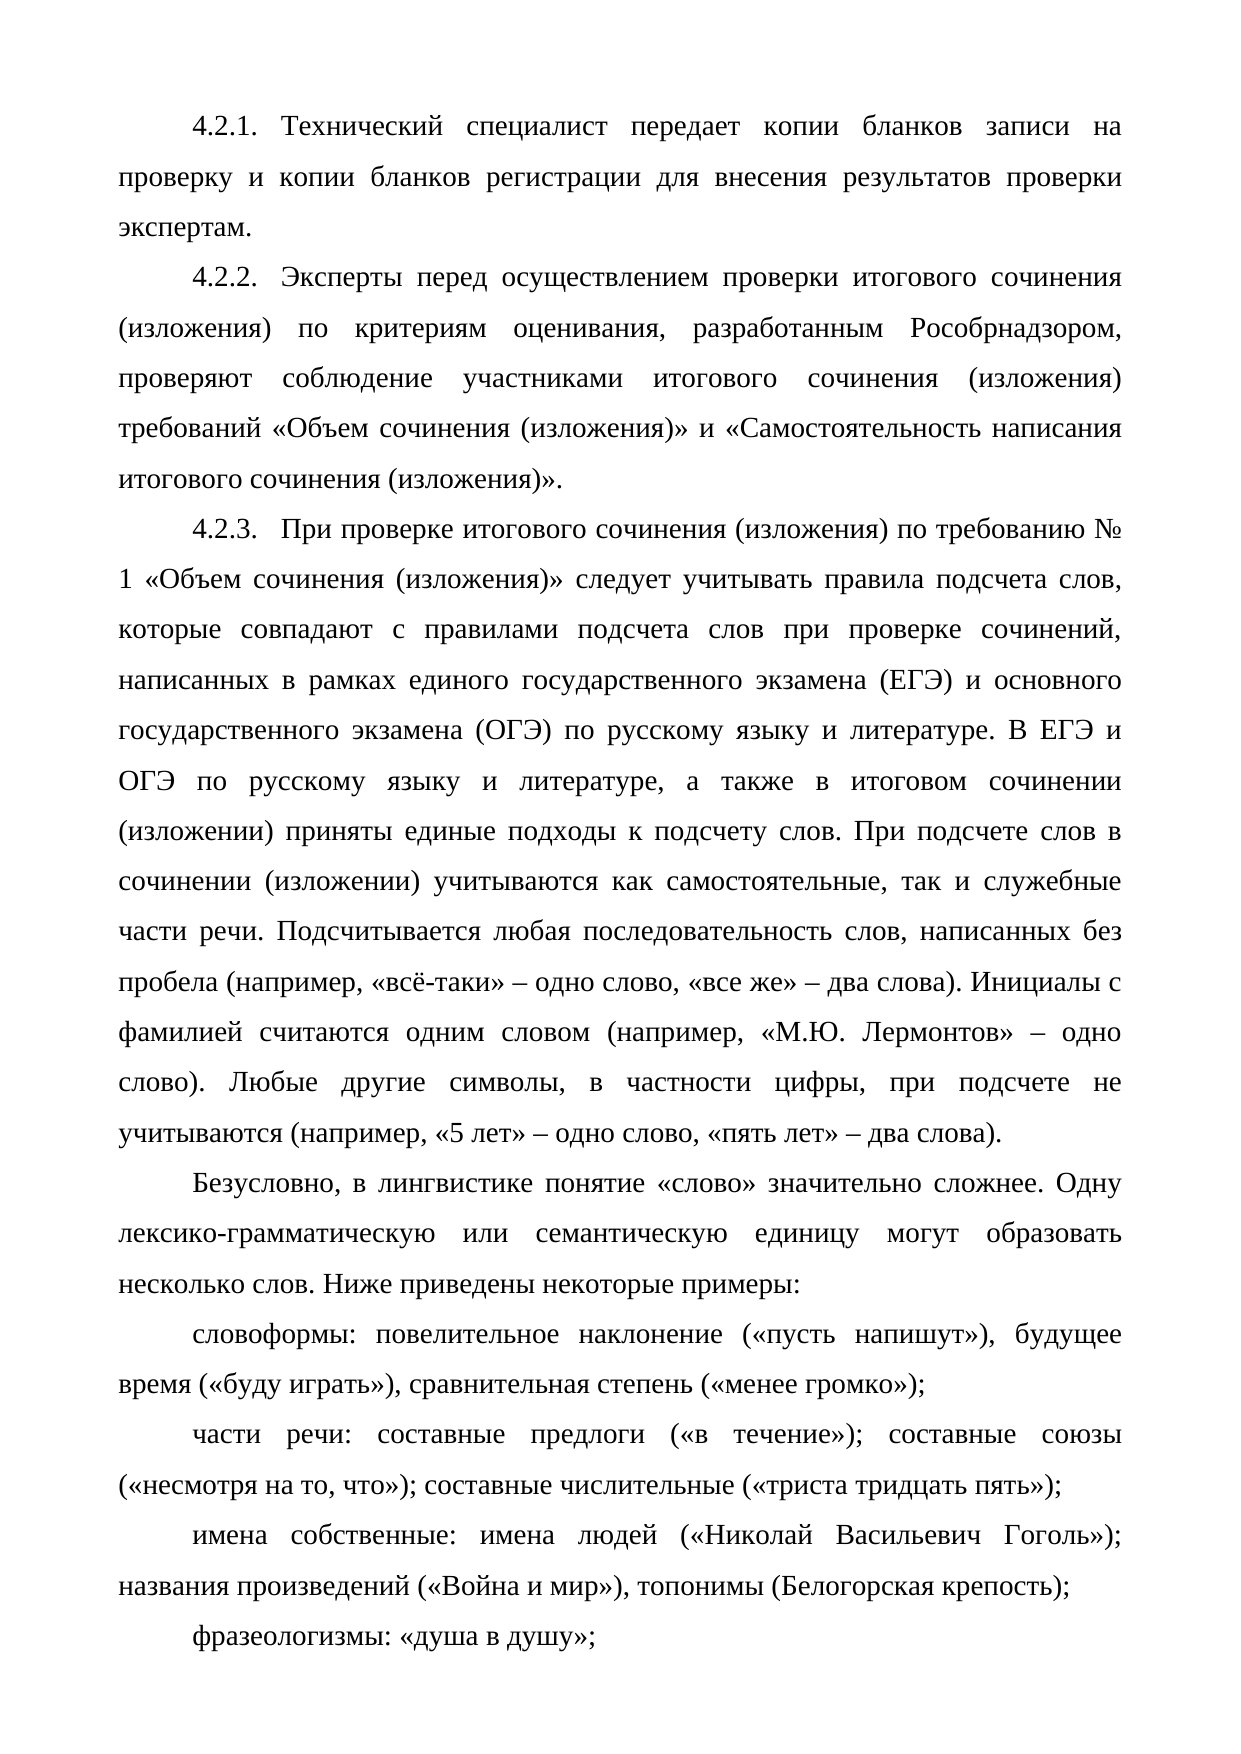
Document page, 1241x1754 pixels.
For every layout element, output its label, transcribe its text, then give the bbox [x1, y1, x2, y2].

list Технический специалист передает копии бланков записи на проверку и копии бланков регистрации для внесения результатов проверки экспертам. [118, 108, 1123, 243]
list Эксперты перед осуществлением проверки итогового сочинения (изложения) по критериям оценивания, разработанным Рособрнадзором, проверяют соблюдение участниками итогового сочинения (изложения) требований «Объем сочинения (изложения)» и «Самостоятельность написания итогового сочинения (изложения)». [118, 259, 1123, 494]
list При проверке итогового сочинения (изложения) по требованию № 1 «Объем сочинения (изложения)» следует учитывать правила подсчета слов, которые совпадают с правилами подсчета слов при проверке сочинений, написанных в рамках единого государственного экзамена (ЕГЭ) и основного государственного экзамена (ОГЭ) по русскому языку и литературе. В ЕГЭ и ОГЭ по русскому языку и литературе, а также в итоговом сочинении (изложении) приняты единые подходы к подсчету слов. При подсчете слов в сочинении (изложении) учитываются как самостоятельные, так и служебные части речи. Подсчитывается любая последовательность слов, написанных без пробела (например, «всё-таки» – одно слово, «все же» – два слова). Инициалы с фамилией считаются одним словом (например, «М.Ю. Лермонтов» – одно слово). Любые другие символы, в частности цифры, при подсчете не учитываются (например, «5 лет» – одно слово, «пять лет» – два слова). [118, 511, 1123, 1148]
list Безусловно, в лингвистике понятие «слово» значительно сложнее. Одну лексико-грамматическую или семантическую единицу могут образовать несколько слов. Ниже приведены некоторые примеры: [118, 1165, 1123, 1299]
list имена собственные: имена людей («Николай Васильевич Гоголь»); названия произведений («Война и мир»), топонимы (Белогорская крепость); [118, 1517, 1123, 1601]
list фразеологизмы: «душа в душу»; [118, 1618, 1123, 1651]
list части речи: составные предлоги («в течение»); составные союзы («несмотря на то, что»); составные числительные («триста тридцать пять»); [118, 1417, 1123, 1501]
list словоформы: повелительное наклонение («пусть напишут»), будущее время («буду играть»), сравнительная степень («менее громко»); [118, 1316, 1123, 1400]
